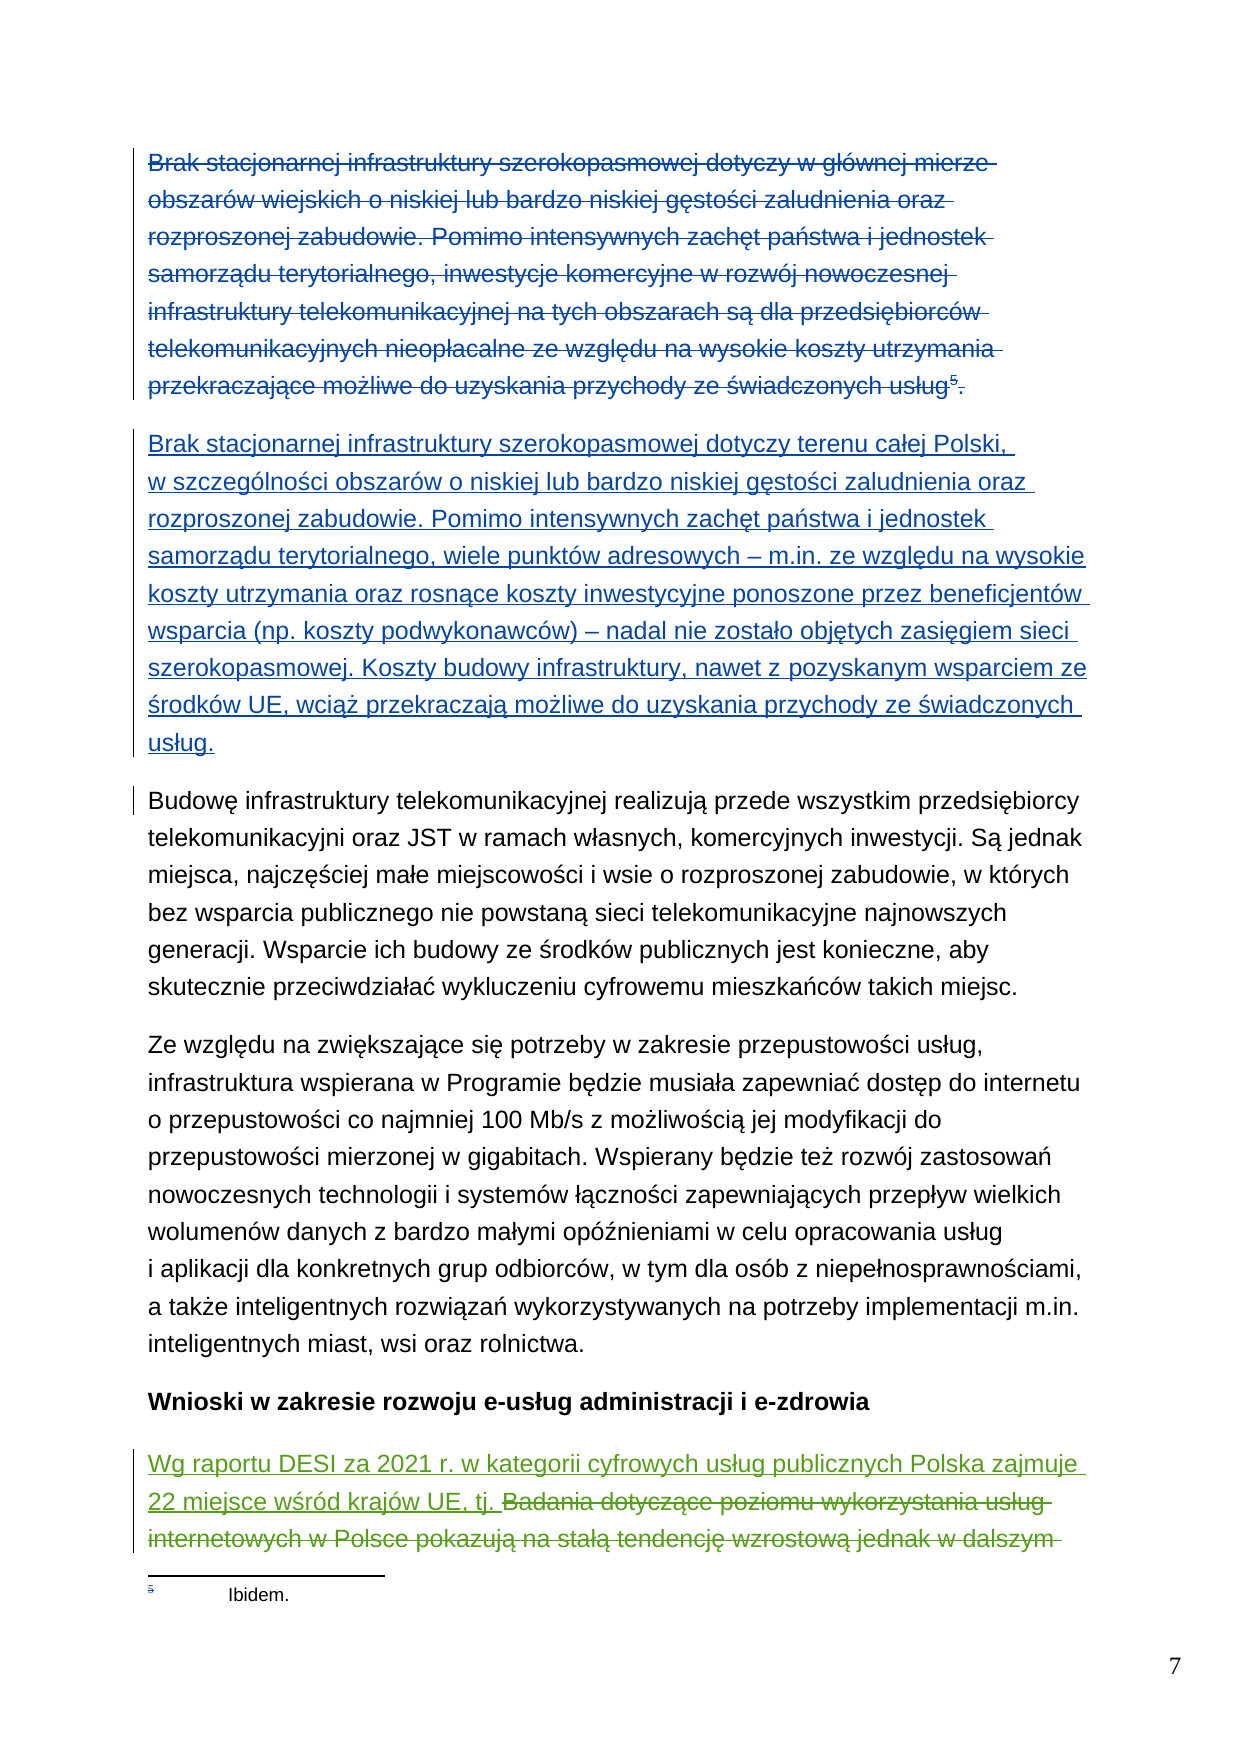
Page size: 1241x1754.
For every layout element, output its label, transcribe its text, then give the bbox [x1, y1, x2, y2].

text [148, 1449, 1093, 1553]
subtitle Wnioski w zakresie rozwoju e-usług administracji i e-zdrowia [148, 1387, 1093, 1416]
text Budowę infrastruktury telekomunikacyjnej realizują przede wszystkim przedsiębiorcy telekomunikacyjni oraz JST w ramach własnych, komercyjnych inwestycji. Są jednak miejsca, najczęściej małe miejscowości i wsie o rozproszonej zabudowie, w których bez wsparcia publicznego nie powstaną sieci telekomunikacyjne najnowszych generacji. Wsparcie ich budowy ze środków publicznych jest konieczne, aby skutecznie przeciwdziałać wykluczeniu cyfrowemu mieszkańców takich miejsc. [148, 786, 1093, 1001]
text Ze względu na zwiększające się potrzeby w zakresie przepustowości usług, infrastruktura wspierana w Programie będzie musiała zapewniać dostęp do internetu o przepustowości co najmniej 100 Mb/s z możliwością jej modyfikacji do przepustowości mierzonej w gigabitach. Wspierany będzie też rozwój zastosowań nowoczesnych technologii i systemów łączności zapewniających przepływ wielkich wolumenów danych z bardzo małymi opóźnieniami w celu opracowania usług i aplikacji dla konkretnych grup odbiorców, w tym dla osób z niepełnosprawnościami, a także inteligentnych rozwiązań wykorzystywanych na potrzeby implementacji m.in. inteligentnych miast, wsi oraz rolnictwa. [148, 1031, 1093, 1358]
